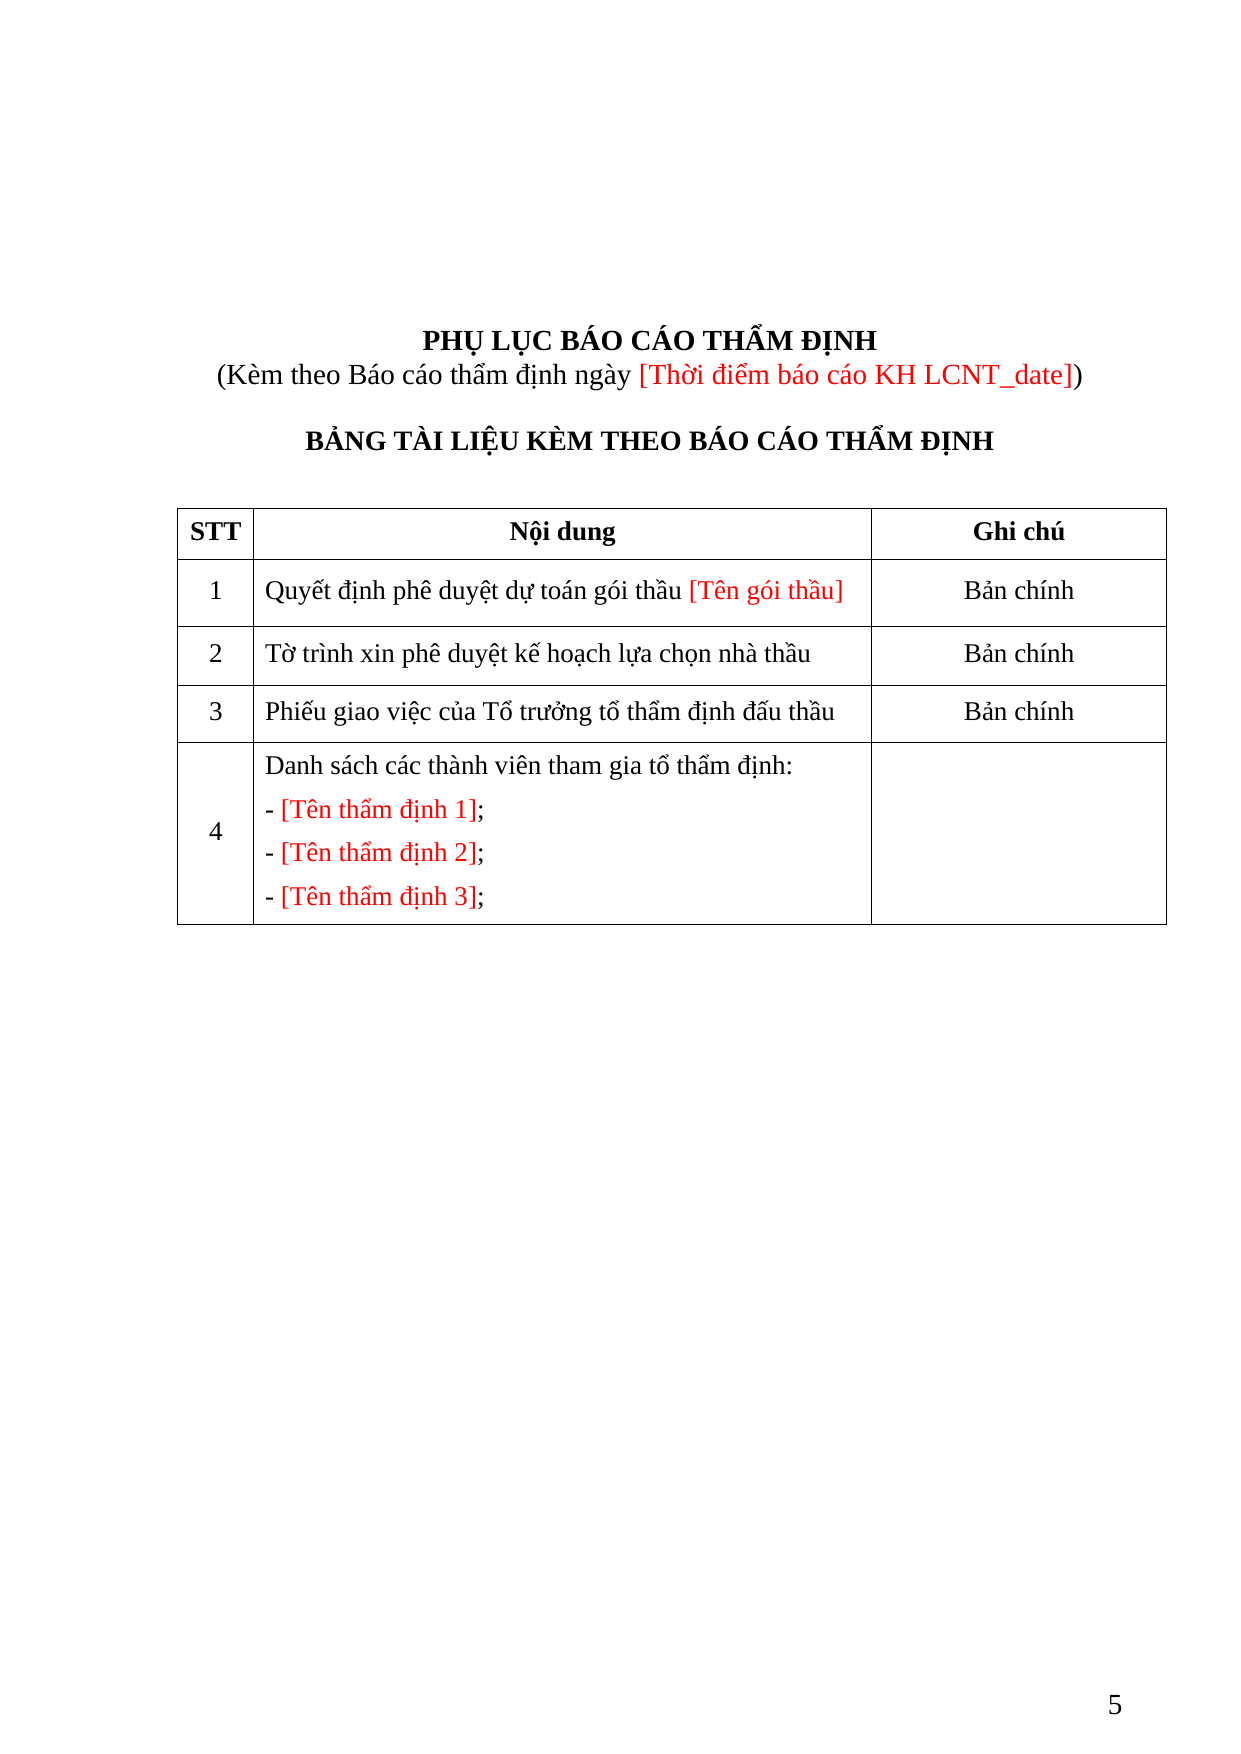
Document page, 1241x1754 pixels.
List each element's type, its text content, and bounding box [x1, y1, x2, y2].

table_cell [872, 743, 1166, 924]
table_cell Tờ trình xin phê duyệt kế hoạch lựa chọn nhà thầu [254, 627, 871, 685]
text BẢNG TÀI LIỆU KÈM THEO BÁO CÁO THẨM ĐỊNH [177, 424, 1122, 456]
table_cell Danh sách các thành viên tham gia tổ thẩm định: - [Tên thẩm định 1]; - [Tên thẩm định 2]; - [Tên thẩm định 3]; [254, 743, 871, 924]
text (Kèm theo Báo cáo thẩm định ngày [Thời điểm báo cáo KH LCNT_date]) [177, 357, 1122, 391]
text PHỤ LỤC BÁO CÁO THẨM ĐỊNH [177, 323, 1122, 357]
table_cell Quyết định phê duyệt dự toán gói thầu [Tên gói thầu] [254, 560, 871, 626]
table_header Nội dung [254, 509, 871, 559]
table_cell Bản chính [872, 627, 1166, 685]
table_cell Bản chính [872, 560, 1166, 626]
table_header STT [178, 509, 253, 559]
table_cell 1 [178, 560, 253, 626]
table_cell Phiếu giao việc của Tổ trưởng tổ thẩm định đấu thầu [254, 686, 871, 742]
table_cell 3 [178, 686, 253, 742]
table_cell 4 [178, 743, 253, 924]
table_cell 2 [178, 627, 253, 685]
table_cell Bản chính [872, 686, 1166, 742]
table_header Ghi chú [872, 509, 1166, 559]
